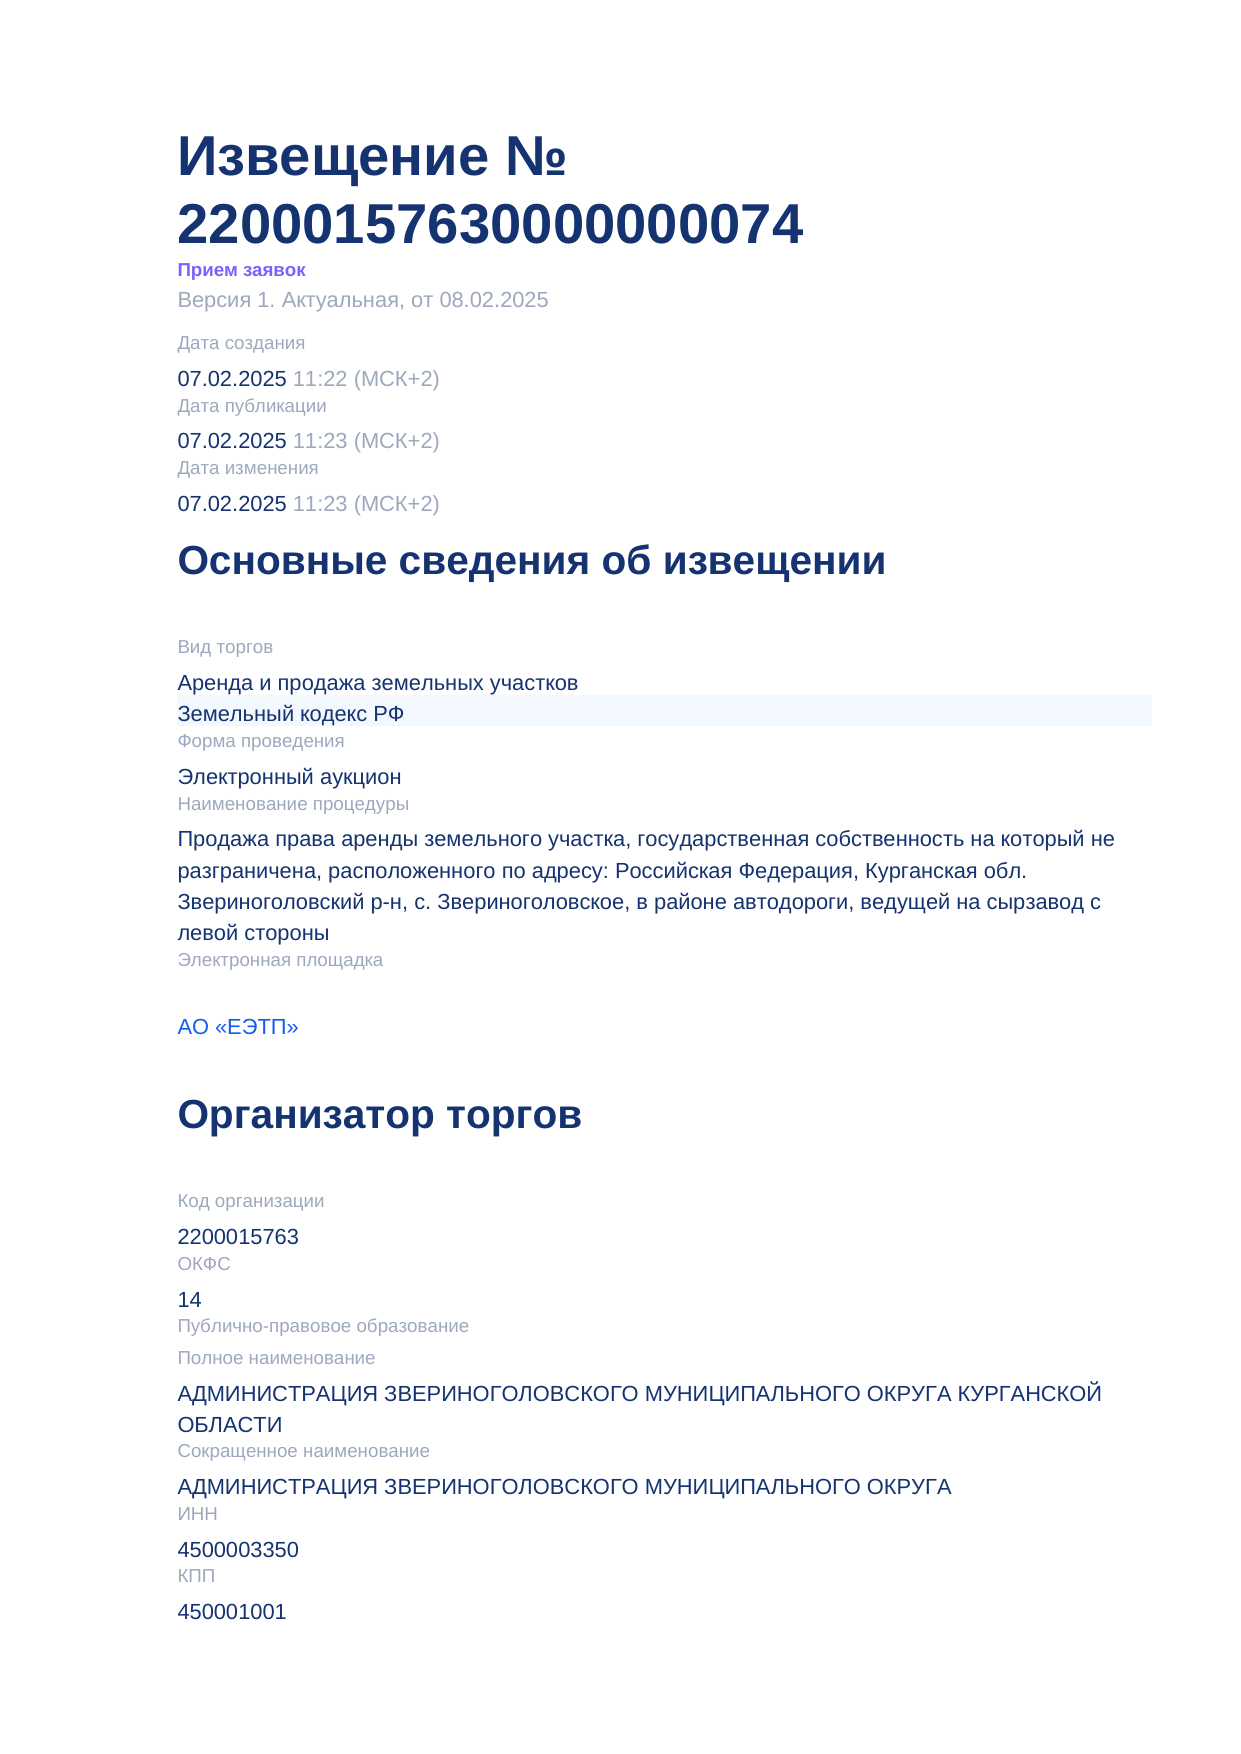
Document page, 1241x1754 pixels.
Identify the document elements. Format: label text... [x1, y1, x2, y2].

text Код организации [177, 1187, 1152, 1212]
text Дата публикации [177, 391, 1152, 416]
text Электронная площадка [177, 945, 1152, 970]
text Аренда и продажа земельных участков [177, 664, 1152, 695]
text Прием заявок [177, 256, 1114, 281]
text КПП [177, 1562, 1152, 1587]
text ИНН [177, 1499, 1152, 1524]
text Извещение № 22000157630000000074 [177, 118, 1114, 256]
text Версия 1. Актуальная, от 08.02.2025 [177, 281, 1152, 312]
text Дата изменения [177, 453, 1152, 478]
text 14 [177, 1281, 1152, 1312]
text Основные сведения об извещении [177, 533, 1152, 583]
text АДМИНИСТРАЦИЯ ЗВЕРИНОГОЛОВСКОГО МУНИЦИПАЛЬНОГО ОКРУГА [177, 1468, 1152, 1499]
text 4500003350 [177, 1531, 1152, 1562]
text ОКФС [177, 1249, 1152, 1274]
text Вид торгов [177, 633, 1152, 658]
text 07.02.2025 11:23 (МСК+2) [177, 422, 1152, 453]
text Полное наименование [177, 1343, 1152, 1368]
text Публично-правовое образование [177, 1312, 1152, 1337]
text Организатор торгов [177, 1087, 1152, 1137]
text Сокращенное наименование [177, 1437, 1152, 1462]
text Земельный кодекс РФ [177, 695, 1152, 726]
text 07.02.2025 11:22 (МСК+2) [177, 360, 1152, 391]
text 07.02.2025 11:23 (МСК+2) [177, 485, 1152, 516]
text Электронный аукцион [177, 758, 1152, 789]
text Дата создания [177, 328, 1152, 353]
text Форма проведения [177, 726, 1152, 751]
text Продажа права аренды земельного участка, государственная собственность на который не разграничена, расположенного по адресу: Российская Федерация, Курганская обл. Звериноголовский р-н, с. Звериноголовское, в районе автодороги, ведущей на сырзавод с левой стороны [177, 820, 1152, 945]
text 450001001 [177, 1593, 1152, 1624]
text 2200015763 [177, 1218, 1152, 1249]
text АО «ЕЭТП» [177, 1008, 1152, 1039]
text Наименование процедуры [177, 789, 1152, 814]
text АДМИНИСТРАЦИЯ ЗВЕРИНОГОЛОВСКОГО МУНИЦИПАЛЬНОГО ОКРУГА КУРГАНСКОЙ ОБЛАСТИ [177, 1374, 1152, 1437]
